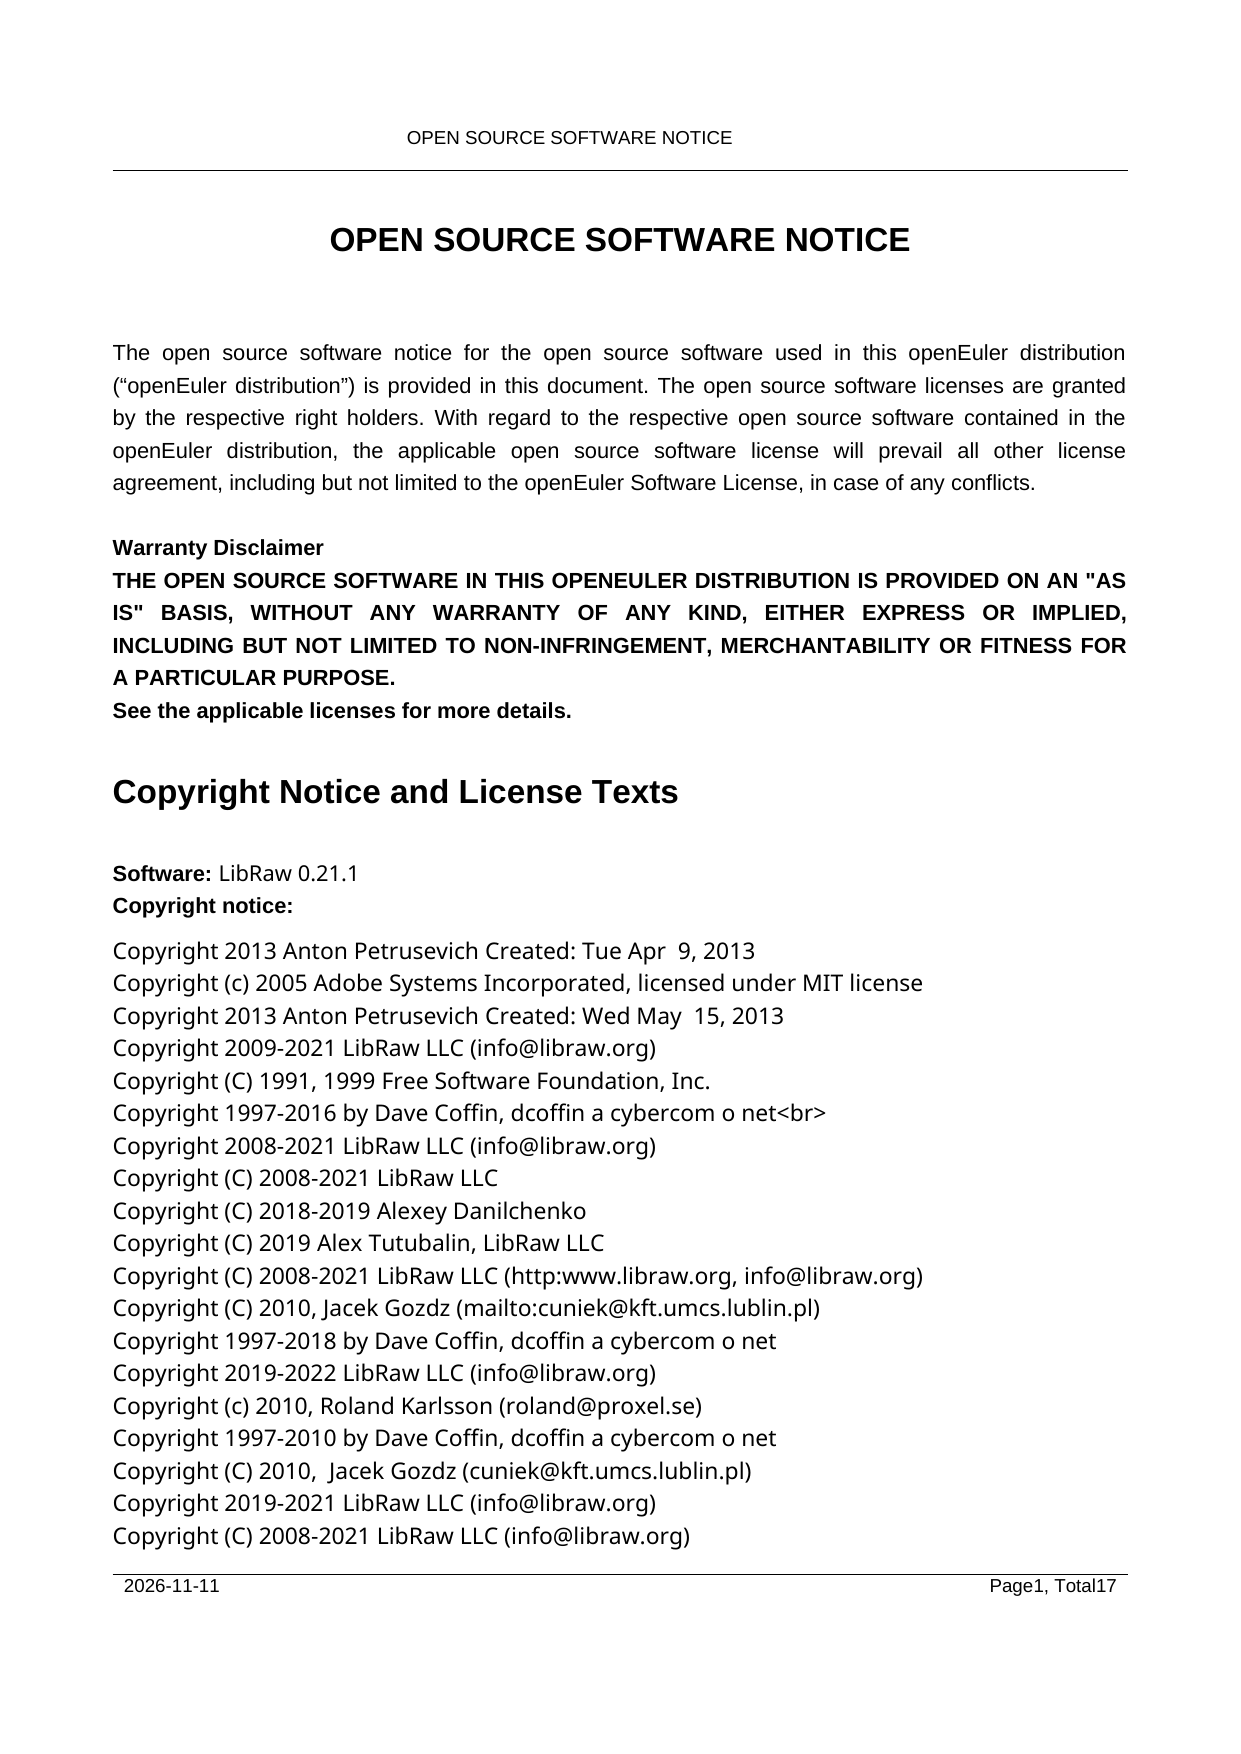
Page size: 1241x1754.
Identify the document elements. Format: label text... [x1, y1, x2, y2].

text THE OPEN SOURCE SOFTWARE IN THIS OPENEULER DISTRIBUTION IS PROVIDED ON AN "AS IS" BASIS, WITHOUT ANY WARRANTY OF ANY KIND, EITHER EXPRESS OR IMPLIED, INCLUDING BUT NOT LIMITED TO NON-INFRINGEMENT, MERCHANTABILITY OR FITNESS FOR A PARTICULAR PURPOSE. See the applicable licenses for more details. [112, 564, 1128, 726]
text OPEN SOURCE SOFTWARE NOTICE [112, 206, 1128, 271]
text Warranty Disclaimer [112, 531, 1128, 564]
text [112, 934, 1128, 1551]
text Copyright Notice and License Texts [112, 759, 1128, 824]
text The open source software notice for the open source software used in this openEuler distribution (“openEuler distribution”) is provided in this document. The open source software licenses are granted by the respective right holders. With regard to the respective open source software contained in the openEuler distribution, the applicable open source software license will prevail all other license agreement, including but not limited to the openEuler Software License, in case of any conflicts. [112, 336, 1128, 499]
text Copyright notice: [112, 889, 1128, 921]
title Software: LibRaw 0.21.1 [112, 856, 1128, 889]
